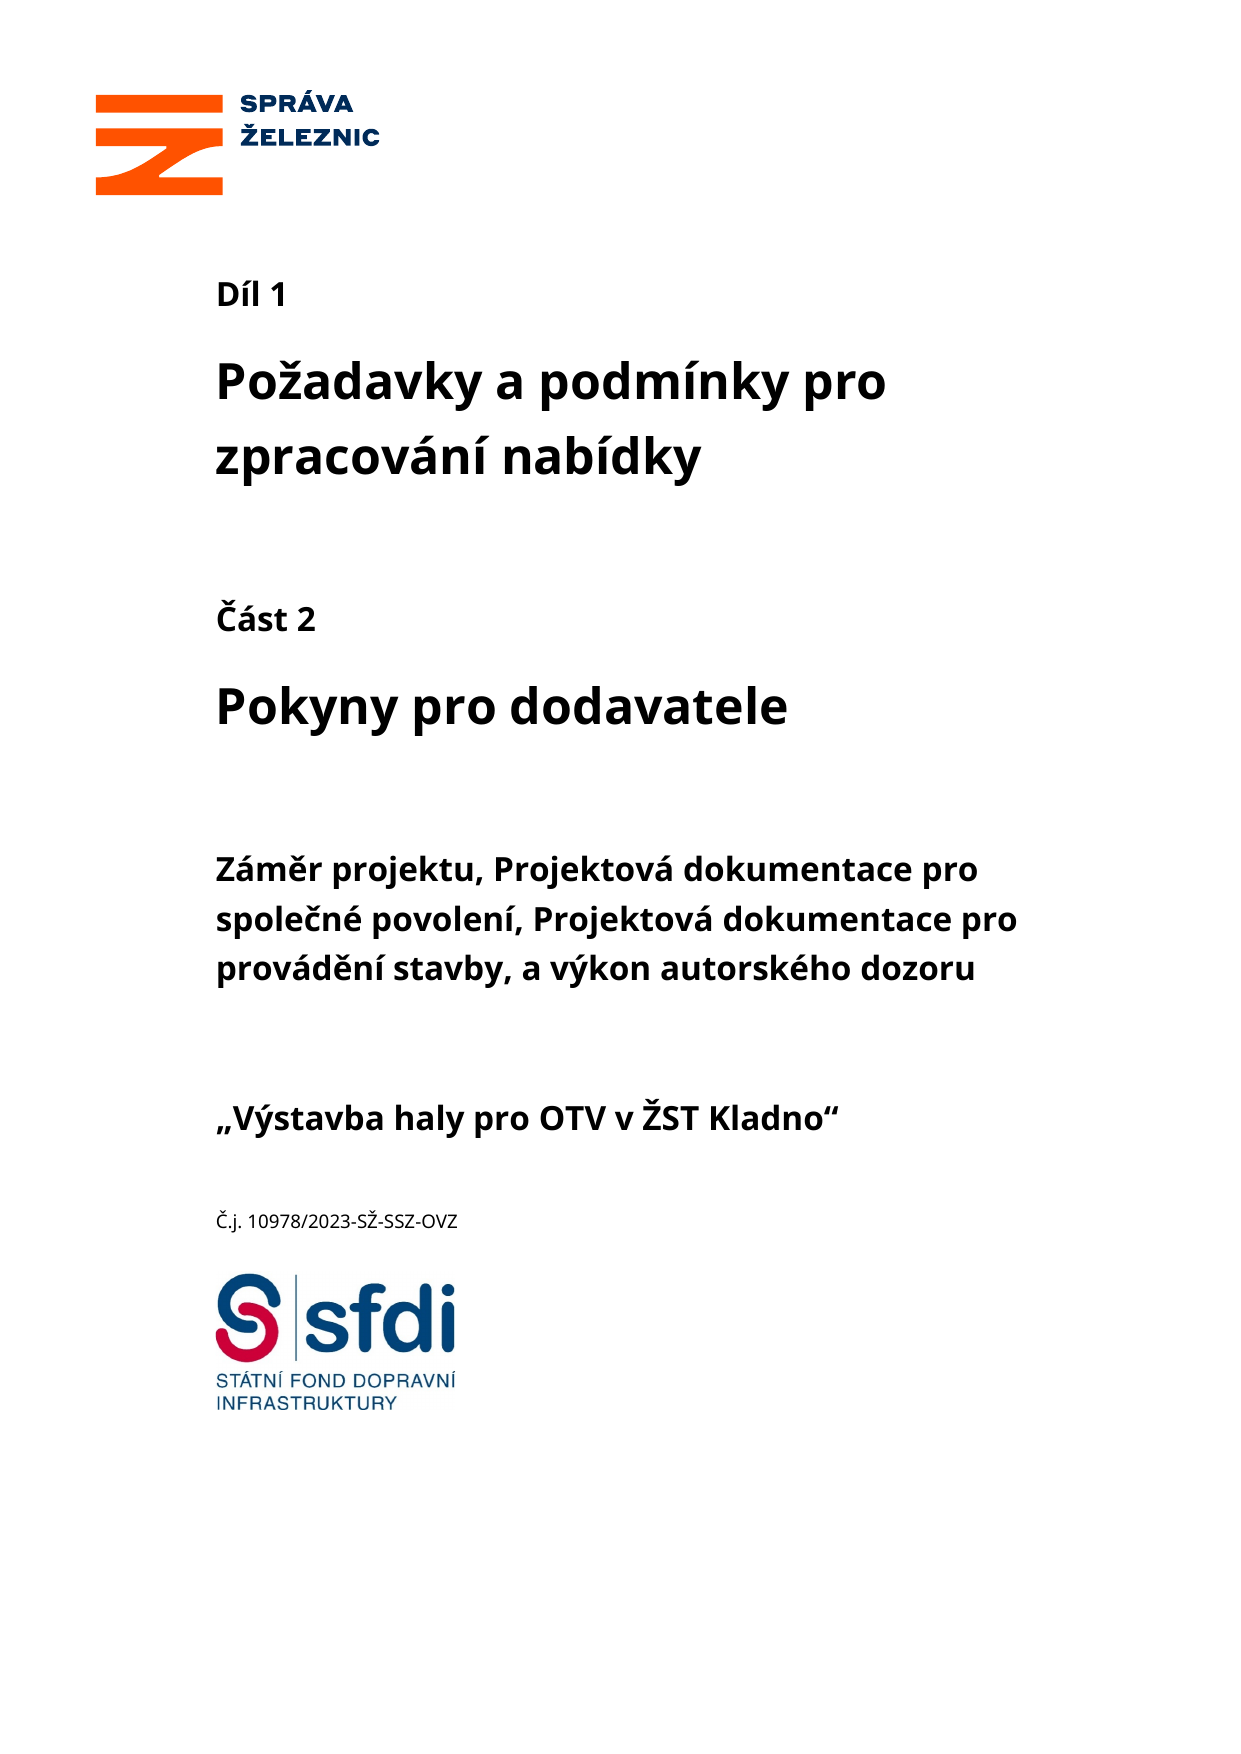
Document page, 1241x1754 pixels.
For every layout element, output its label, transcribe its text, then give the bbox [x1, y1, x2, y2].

text Pokyny pro dodavatele [216, 671, 1122, 739]
text Díl 1 [216, 271, 1122, 317]
text „Výstavba haly pro OTV v ŽST Kladno“ [216, 1095, 1122, 1140]
text Část 2 [216, 596, 1122, 641]
picture [215, 1271, 456, 1410]
text Požadavky a podmínky pro zpracování nabídky [216, 346, 1122, 489]
list Č.j. 10978/2023-SŽ-SSZ-OVZ [216, 1208, 1122, 1233]
text Záměr projektu, Projektová dokumentace pro společné povolení, Projektová dokumentace pro provádění stavby, a výkon autorského dozoru [216, 845, 1122, 991]
